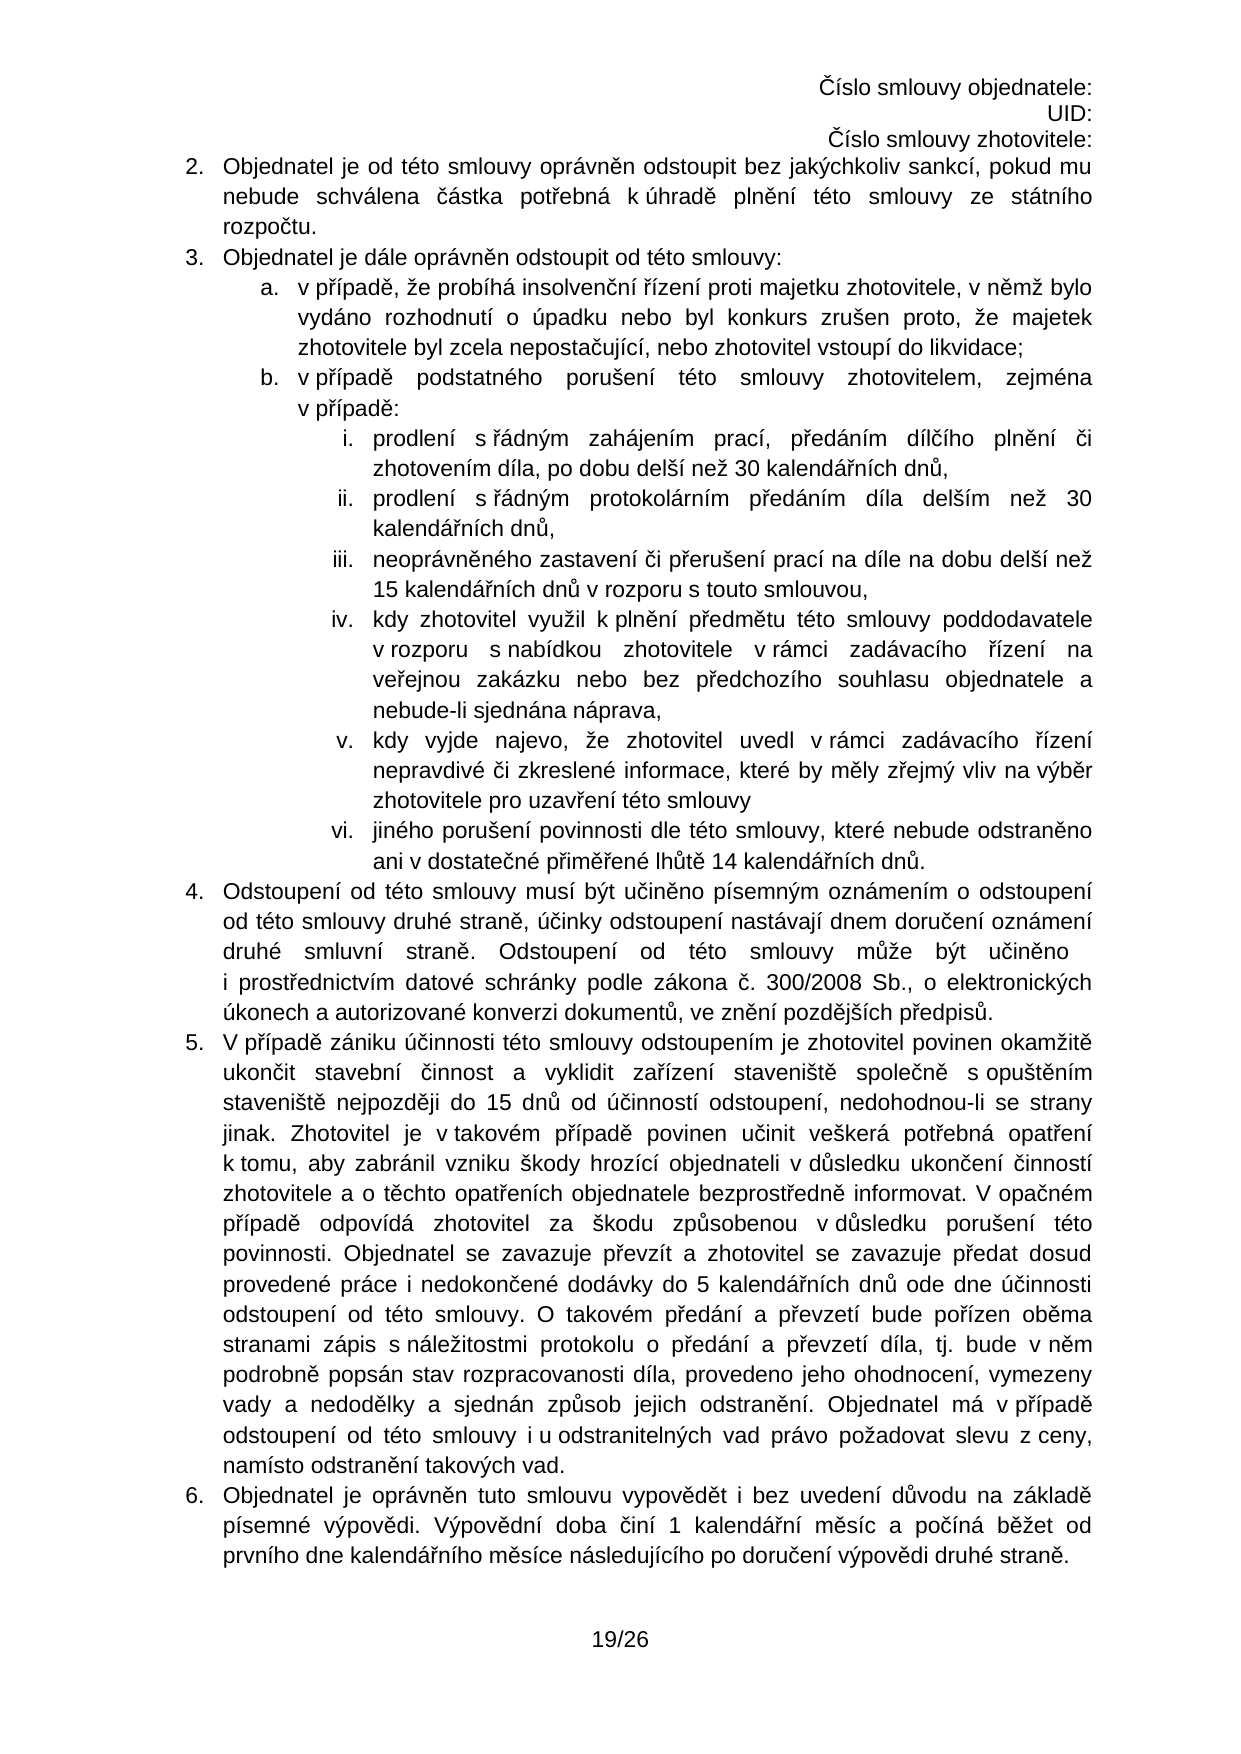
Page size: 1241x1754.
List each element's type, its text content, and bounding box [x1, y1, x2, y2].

list prodlení s řádným protokolárním předáním díla delším než 30 kalendářních dnů, [354, 485, 1093, 542]
list v případě podstatného porušení této smlouvy zhotovitelem, zejména v případě: [260, 364, 1093, 421]
list Objednatel je od této smlouvy oprávněn odstoupit bez jakýchkoliv sankcí, pokud mu nebude schválena částka potřebná k úhradě plnění této smlouvy ze státního rozpočtu. [185, 153, 1093, 239]
list neoprávněného zastavení či přerušení prací na díle na dobu delší než 15 kalendářních dnů v rozporu s touto smlouvou, [354, 546, 1093, 602]
list kdy zhotovitel využil k plnění předmětu této smlouvy poddodavatele v rozporu s nabídkou zhotovitele v rámci zadávacího řízení na veřejnou zakázku nebo bez předchozího souhlasu objednatele a nebude-li sjednána náprava, [354, 606, 1093, 723]
list Objednatel je dále oprávněn odstoupit od této smlouvy: [185, 243, 1093, 270]
list kdy vyjde najevo, že zhotovitel uvedl v rámci zadávacího řízení nepravdivé či zkreslené informace, které by měly zřejmý vliv na výběr zhotovitele pro uzavření této smlouvy [354, 727, 1093, 813]
list V případě zániku účinnosti této smlouvy odstoupením je zhotovitel povinen okamžitě ukončit stavební činnost a vyklidit zařízení staveniště společně s opuštěním staveniště nejpozději do 15 dnů od účinností odstoupení, nedohodnou-li se strany jinak. Zhotovitel je v takovém případě povinen učinit veškerá potřebná opatření k tomu, aby zabránil vzniku škody hrozící objednateli v důsledku ukončení činností zhotovitele a o těchto opatřeních objednatele bezprostředně informovat. V opačném případě odpovídá zhotovitel za škodu způsobenou v důsledku porušení této povinnosti. Objednatel se zavazuje převzít a zhotovitel se zavazuje předat dosud provedené práce i nedokončené dodávky do 5 kalendářních dnů ode dne účinnosti odstoupení od této smlouvy. O takovém předání a převzetí bude pořízen oběma stranami zápis s náležitostmi protokolu o předání a převzetí díla, tj. bude v něm podrobně popsán stav rozpracovanosti díla, provedeno jeho ohodnocení, vymezeny vady a nedodělky a sjednán způsob jejich odstranění. Objednatel má v případě odstoupení od této smlouvy i u odstranitelných vad právo požadovat slevu z ceny, namísto odstranění takových vad. [185, 1029, 1093, 1478]
list v případě, že probíhá insolvenční řízení proti majetku zhotovitele, v němž bylo vydáno rozhodnutí o úpadku nebo byl konkurs zrušen proto, že majetek zhotovitele byl zcela nepostačující, nebo zhotovitel vstoupí do likvidace; [260, 274, 1093, 360]
list Objednatel je oprávněn tuto smlouvu vypovědět i bez uvedení důvodu na základě písemné výpovědi. Výpovědní doba činí 1 kalendářní měsíc a počíná běžet od prvního dne kalendářního měsíce následujícího po doručení výpovědi druhé straně. [185, 1482, 1093, 1569]
list jiného porušení povinnosti dle této smlouvy, které nebude odstraněno ani v dostatečné přiměřené lhůtě 14 kalendářních dnů. [354, 817, 1093, 874]
list Odstoupení od této smlouvy musí být učiněno písemným oznámením o odstoupení od této smlouvy druhé straně, účinky odstoupení nastávají dnem doručení oznámení druhé smluvní straně. Odstoupení od této smlouvy může být učiněno i prostřednictvím datové schránky podle zákona č. 300/2008 Sb., o elektronických úkonech a autorizované konverzi dokumentů, ve znění pozdějších předpisů. [185, 878, 1093, 1025]
list prodlení s řádným zahájením prací, předáním dílčího plnění či zhotovením díla, po dobu delší než 30 kalendářních dnů, [354, 425, 1093, 481]
